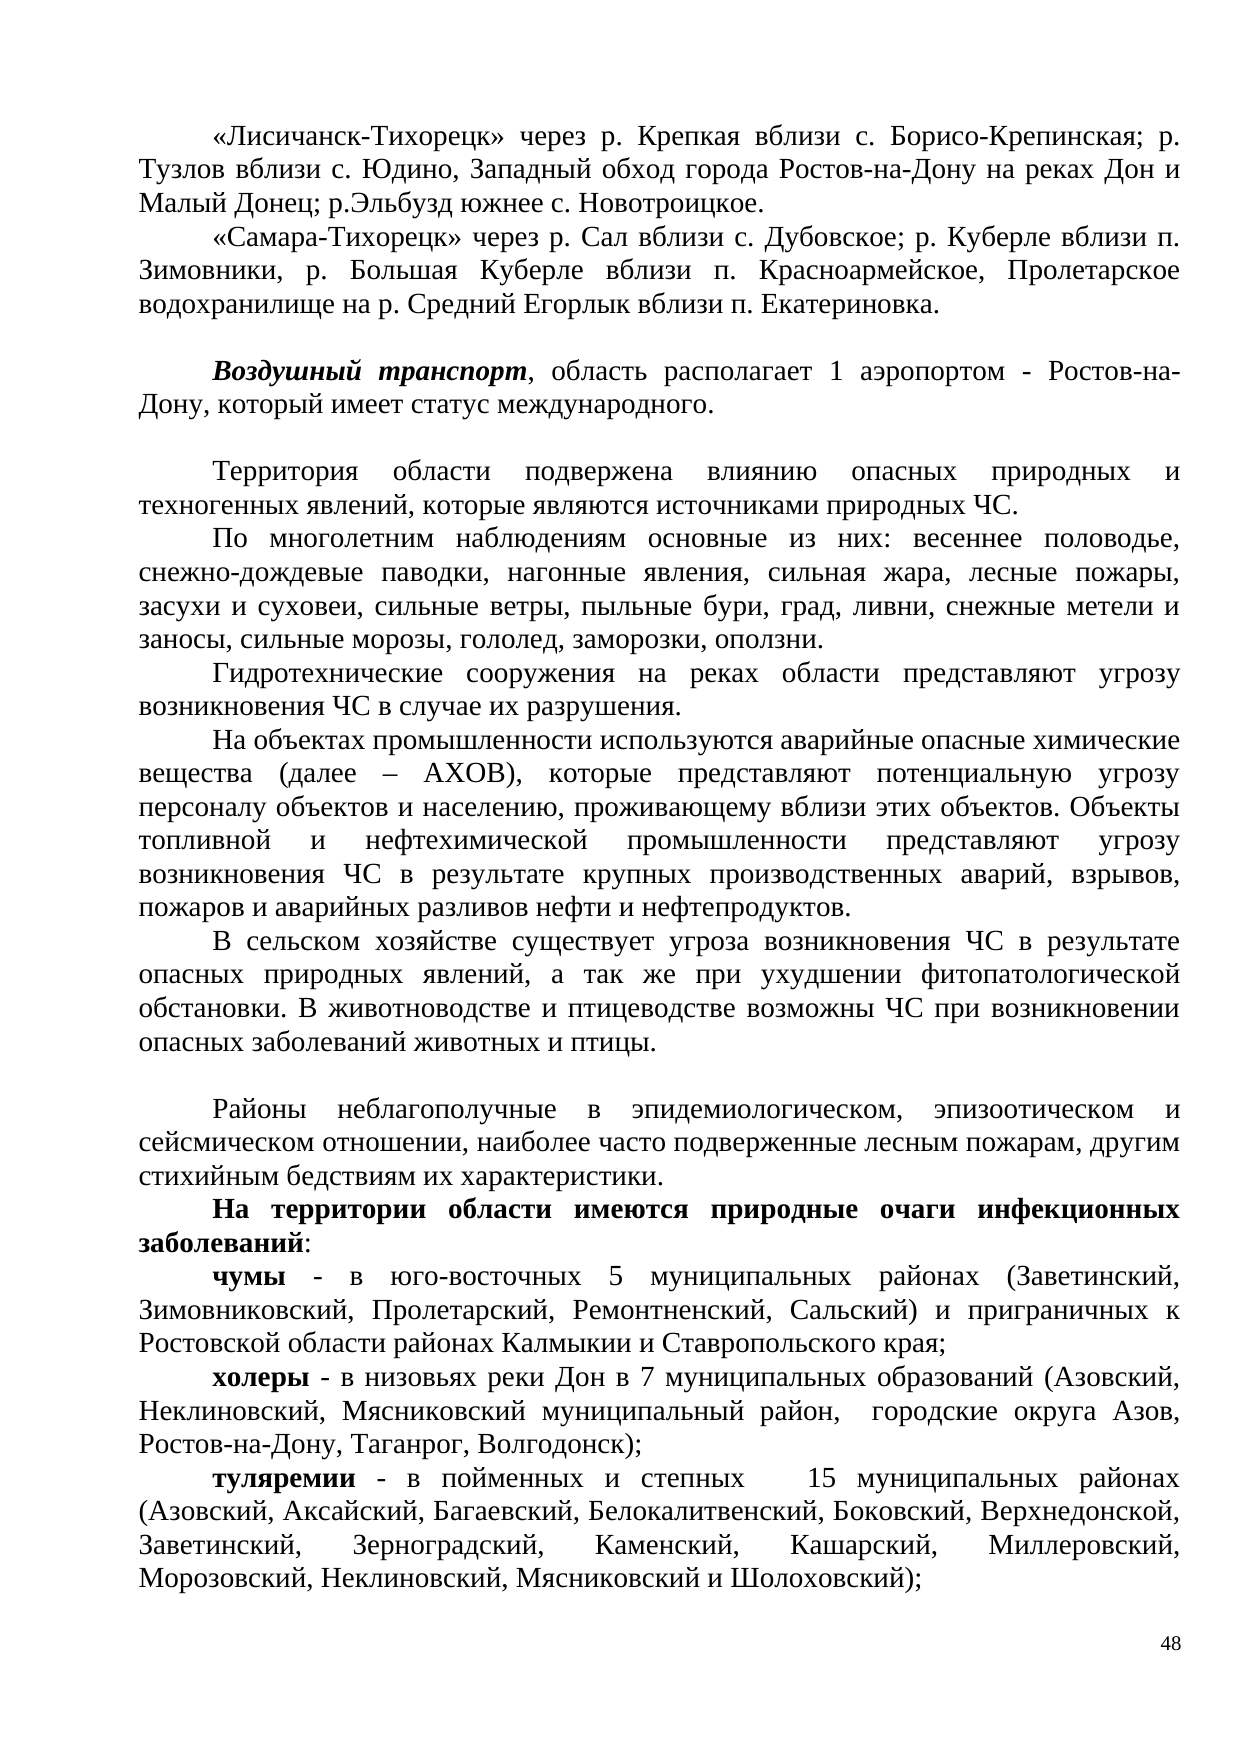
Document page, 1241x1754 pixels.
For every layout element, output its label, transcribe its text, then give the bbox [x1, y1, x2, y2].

text Территория области подвержена влиянию опасных природных и техногенных явлений, которые являются источниками природных ЧС. [138, 453, 1181, 521]
text «Лисичанск-Тихорецк» через р. Крепкая вблизи с. Борисо-Крепинская; р. Тузлов вблизи с. Юдино, Западный обход города Ростов-на-Дону на реках Дон и Малый Донец; р.Эльбузд южнее с. Новотроицкое. [138, 118, 1181, 219]
text Воздушный транспорт, область располагает 1 аэропортом - Ростов-на-Дону, который имеет статус международного. [138, 353, 1181, 420]
text Районы неблагополучные в эпидемиологическом, эпизоотическом и сейсмическом отношении, наиболее часто подверженные лесным пожарам, другим стихийным бедствиям их характеристики. [138, 1091, 1181, 1191]
text На объектах промышленности используются аварийные опасные химические вещества (далее – АХОВ), которые представляют потенциальную угрозу персоналу объектов и населению, проживающему вблизи этих объектов. Объекты топливной и нефтехимической промышленности представляют угрозу возникновения ЧС в результате крупных производственных аварий, взрывов, пожаров и аварийных разливов нефти и нефтепродуктов. [138, 722, 1181, 923]
text туляремии - в пойменных и степных 15 муниципальных районах (Азовский, Аксайский, Багаевский, Белокалитвенский, Боковский, Верхнедонской, Заветинский, Зерноградский, Каменский, Кашарский, Миллеровский, Морозовский, Неклиновский, Мясниковский и Шолоховский); [138, 1460, 1181, 1594]
text холеры - в низовьях реки Дон в 7 муниципальных образований (Азовский, Неклиновский, Мясниковский муниципальный район, городские округа Азов, Ростов-на-Дону, Таганрог, Волгодонск); [138, 1359, 1181, 1460]
text «Самара-Тихорецк» через р. Сал вблизи с. Дубовское; р. Куберле вблизи п. Зимовники, р. Большая Куберле вблизи п. Красноармейское, Пролетарское водохранилище на р. Средний Егорлык вблизи п. Екатериновка. [138, 219, 1181, 319]
text На территории области имеются природные очаги инфекционных заболеваний: [138, 1191, 1181, 1258]
text Гидротехнические сооружения на реках области представляют угрозу возникновения ЧС в случае их разрушения. [138, 655, 1181, 722]
text чумы - в юго-восточных 5 муниципальных районах (Заветинский, Зимовниковский, Пролетарский, Ремонтненский, Сальский) и приграничных к Ростовской области районах Калмыкии и Ставропольского края; [138, 1258, 1181, 1359]
text В сельском хозяйстве существует угроза возникновения ЧС в результате опасных природных явлений, а так же при ухудшении фитопатологической обстановки. В животноводстве и птицеводстве возможны ЧС при возникновении опасных заболеваний животных и птицы. [138, 923, 1181, 1057]
text По многолетним наблюдениям основные из них: весеннее половодье, снежно-дождевые паводки, нагонные явления, сильная жара, лесные пожары, засухи и суховеи, сильные ветры, пыльные бури, град, ливни, снежные метели и заносы, сильные морозы, гололед, заморозки, оползни. [138, 521, 1181, 655]
